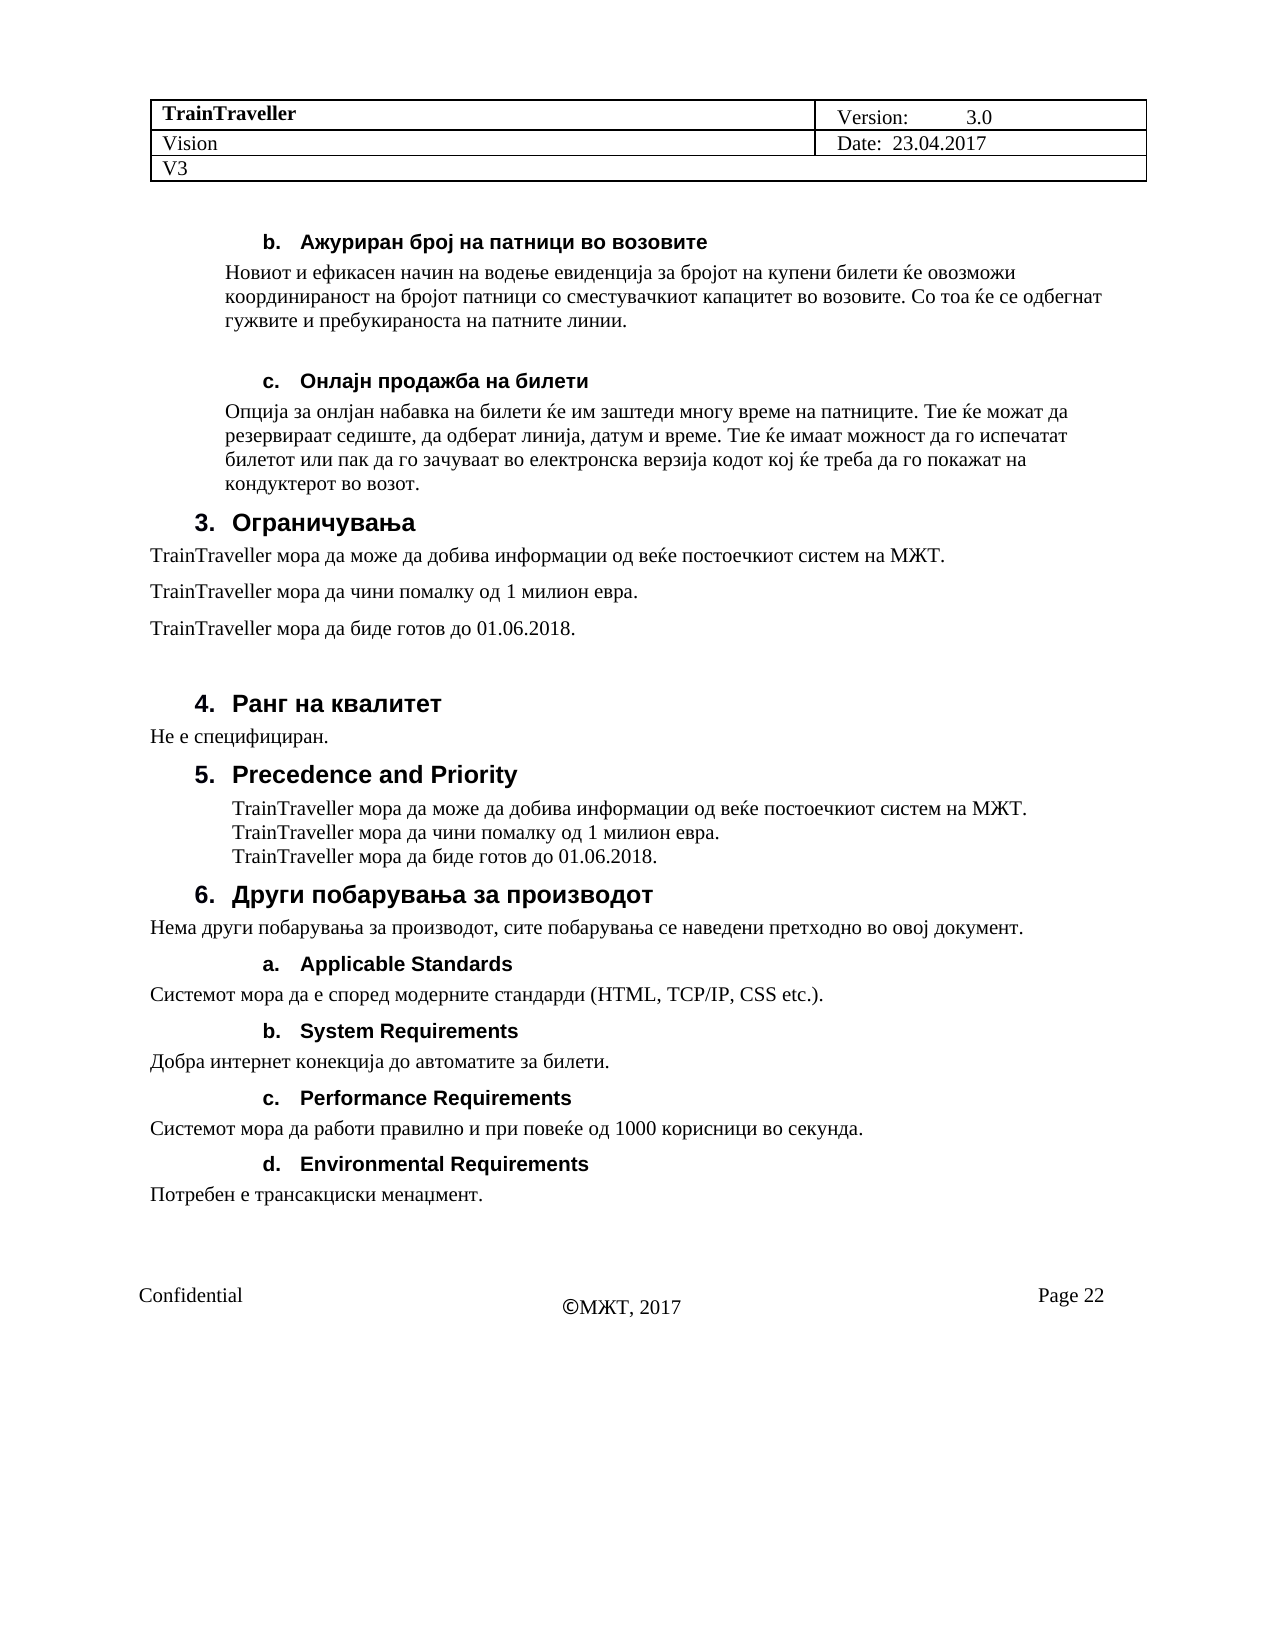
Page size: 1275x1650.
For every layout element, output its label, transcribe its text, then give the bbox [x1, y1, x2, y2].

list TrainTraveller мора да може да добива информации од веќе постоечкиот систем на МЖТ. [232, 796, 1125, 819]
text Добра интернет конекција до автоматите за билети. [150, 1049, 1125, 1073]
subtitle Ранг на квалитет [194, 689, 1125, 718]
text Нема други побарувања за производот, сите побарувања се наведени претходно во овој документ. [150, 915, 1125, 939]
subtitle Precedence and Priority [194, 761, 1125, 789]
text Потребен е трансакциски менаџмент. [150, 1182, 1125, 1206]
subtitle Други побарувања за производот [194, 880, 1125, 909]
subtitle Environmental Requirements [262, 1152, 1125, 1176]
text Системот мора да е според модерните стандарди (HTML, TCP/IP, CSS etc.). [150, 982, 1125, 1006]
subtitle System Requirements [262, 1018, 1125, 1042]
list TrainTraveller мора да чини помалку од 1 милион евра. [232, 819, 1125, 844]
list TrainTraveller мора да биде готов до 01.06.2018. [232, 844, 1125, 868]
text Опција за онлјан набавка на билети ќе им заштеди многу време на патниците. Тие ќе можат да резервираат седиште, да одберат линија, датум и време. Тие ќе имаат можност да го испечатат билетот или пак да го зачуваат во електронска верзија кодот кој ќе треба да го покажат на кондуктерот во возот. [225, 399, 1125, 495]
subtitle Applicable Standards [262, 952, 1125, 976]
text Новиот и ефикасен начин на водење евиденција за бројот на купени билети ќе овозможи координираност на бројот патници со сместувачкиот капацитет во возовите. Со тоа ќе се одбегнат гужвите и пребукираноста на патните линии. [225, 260, 1125, 332]
text TrainTraveller мора да може да добива информации од веќе постоечкиот систем на МЖТ. [150, 543, 1125, 567]
text Не е специфициран. [150, 724, 1125, 748]
text TrainTraveller мора да биде готов до 01.06.2018. [150, 616, 1125, 640]
subtitle Ажуриран број на патници во возовите [262, 230, 1125, 254]
subtitle Онлајн продажба на билети [262, 369, 1125, 393]
text Системот мора да работи правилно и при повеќе од 1000 корисници во секунда. [150, 1116, 1125, 1139]
text TrainTraveller мора да чини помалку од 1 милион евра. [150, 579, 1125, 603]
subtitle Performance Requirements [262, 1085, 1125, 1109]
subtitle Ограничувања [194, 508, 1125, 536]
